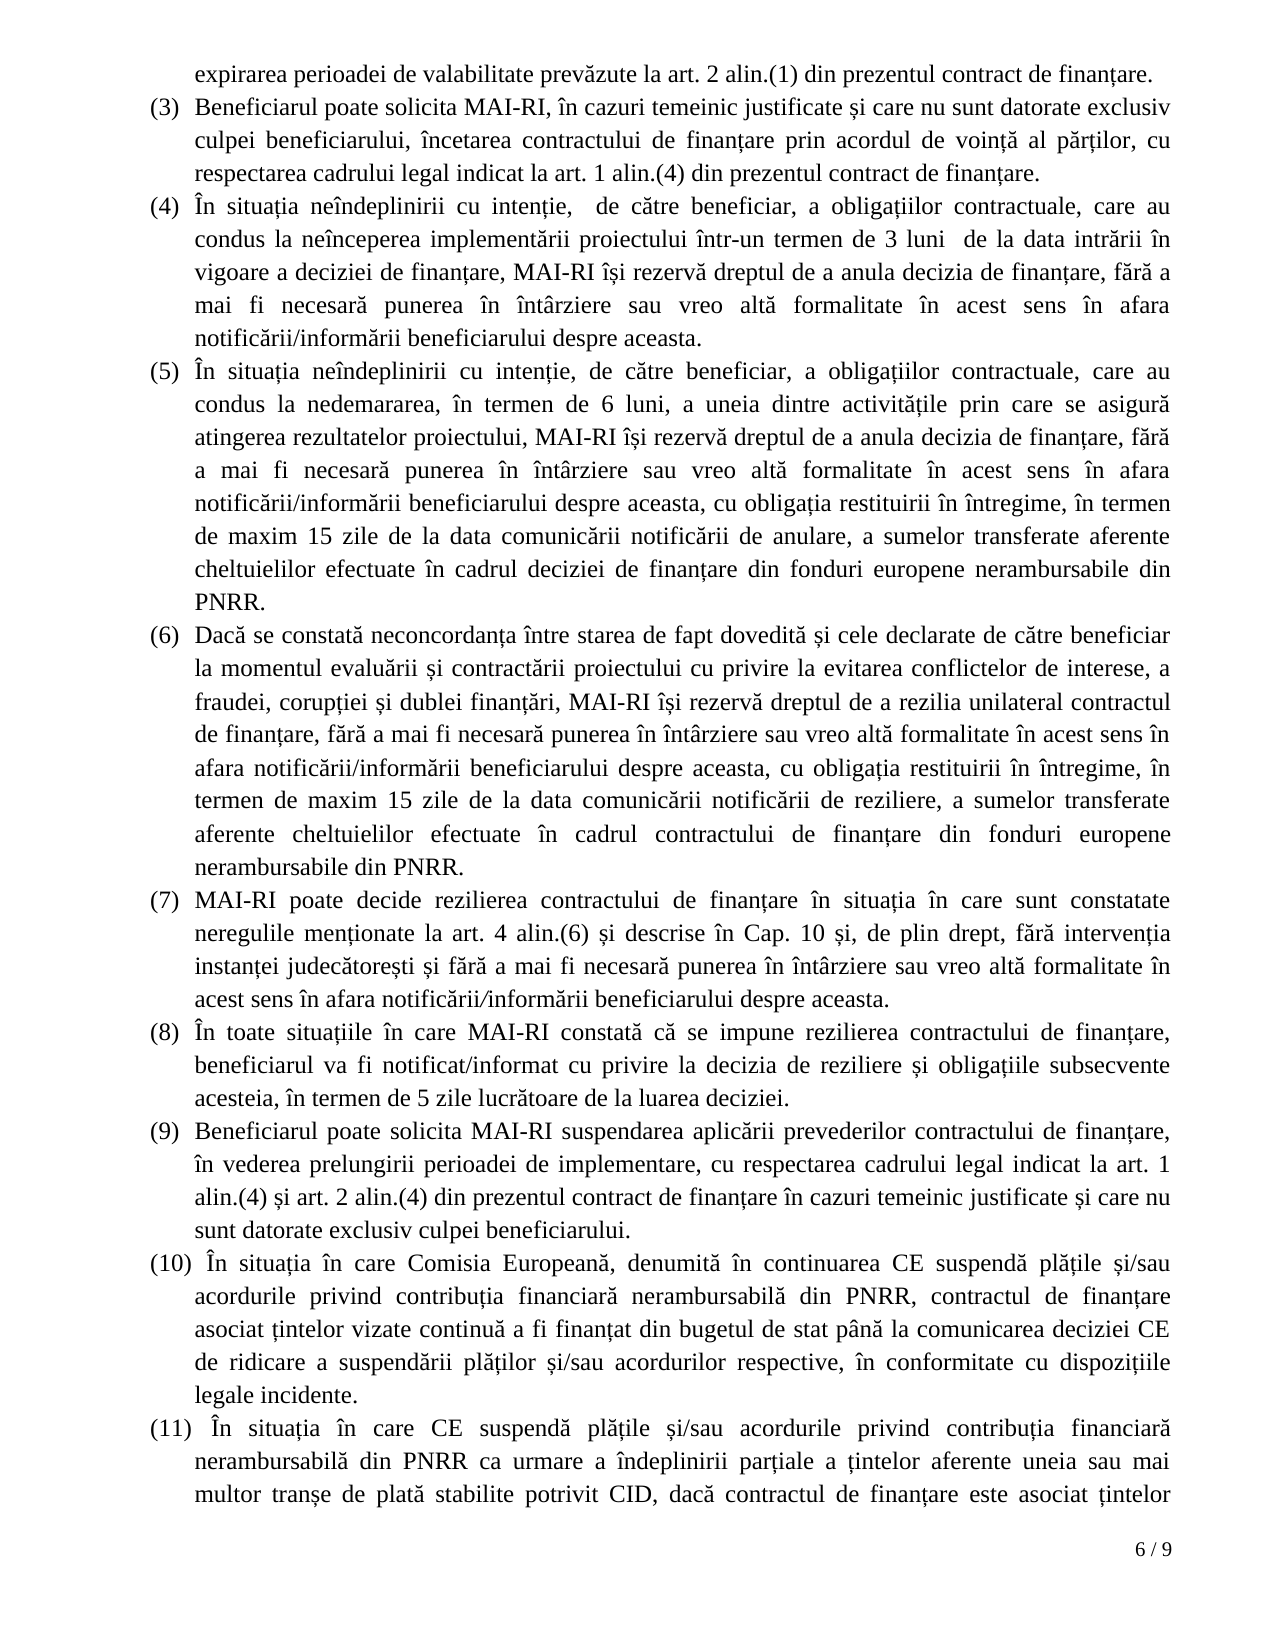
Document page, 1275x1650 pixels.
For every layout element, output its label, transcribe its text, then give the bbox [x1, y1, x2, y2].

list În toate situațiile în care MAI-RI constată că se impune rezilierea contractului de finanțare, beneficiarul va fi notificat/informat cu privire la decizia de reziliere și obligațiile subsecvente acesteia, în termen de 5 zile lucrătoare de la luarea deciziei. [150, 1017, 1172, 1112]
list Beneficiarul poate solicita MAI-RI suspendarea aplicării prevederilor contractului de finanțare, în vederea prelungirii perioadei de implementare, cu respectarea cadrului legal indicat la art. 1 alin.(4) și art. 2 alin.(4) din prezentul contract de finanțare în cazuri temeinic justificate și care nu sunt datorate exclusiv culpei beneficiarului. [150, 1116, 1172, 1244]
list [150, 59, 1172, 88]
list Beneficiarul poate solicita MAI-RI, în cazuri temeinic justificate și care nu sunt datorate exclusiv culpei beneficiarului, încetarea contractului de finanțare prin acordul de voință al părților, cu respectarea cadrului legal indicat la art. 1 alin.(4) din prezentul contract de finanțare. [150, 92, 1172, 187]
list În situația în care Comisia Europeană, denumită în continuarea CE suspendă plățile și/sau acordurile privind contribuția financiară nerambursabilă din PNRR, contractul de finanțare asociat țintelor vizate continuă a fi finanțat din bugetul de stat până la comunicarea deciziei CE de ridicare a suspendării plăților și/sau acordurilor respective, în conformitate cu dispozițiile legale incidente. [150, 1248, 1172, 1409]
list MAI-RI poate decide rezilierea contractului de finanțare în situația în care sunt constatate neregulile menționate la art. 4 alin.(6) și descrise în Cap. 10 și, de plin drept, fără intervenția instanței judecătorești și fără a mai fi necesară punerea în întârziere sau vreo altă formalitate în acest sens în afara notificării/informării beneficiarului despre aceasta. [150, 885, 1172, 1012]
list În situația neîndeplinirii cu intenție, de către beneficiar, a obligațiilor contractuale, care au condus la neînceperea implementării proiectului într-un termen de 3 luni de la data intrării în vigoare a deciziei de finanțare, MAI-RI își rezervă dreptul de a anula decizia de finanțare, fără a mai fi necesară punerea în întârziere sau vreo altă formalitate în acest sens în afara notificării/informării beneficiarului despre aceasta. [150, 191, 1172, 352]
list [150, 1413, 1172, 1508]
list În situația neîndeplinirii cu intenție, de către beneficiar, a obligațiilor contractuale, care au condus la nedemararea, în termen de 6 luni, a uneia dintre activitățile prin care se asigură atingerea rezultatelor proiectului, MAI-RI își rezervă dreptul de a anula decizia de finanțare, fără a mai fi necesară punerea în întârziere sau vreo altă formalitate în acest sens în afara notificării/informării beneficiarului despre aceasta, cu obligația restituirii în întregime, în termen de maxim 15 zile de la data comunicării notificării de anulare, a sumelor transferate aferente cheltuielilor efectuate în cadrul deciziei de finanțare din fonduri europene nerambursabile din PNRR. [150, 356, 1172, 616]
list Dacă se constată neconcordanța între starea de fapt dovedită și cele declarate de către beneficiar la momentul evaluării și contractării proiectului cu privire la evitarea conflictelor de interese, a fraudei, corupției și dublei finanțări, MAI-RI își rezervă dreptul de a rezilia unilateral contractul de finanțare, fără a mai fi necesară punerea în întârziere sau vreo altă formalitate în acest sens în afara notificării/informării beneficiarului despre aceasta, cu obligația restituirii în întregime, în termen de maxim 15 zile de la data comunicării notificării de reziliere, a sumelor transferate aferente cheltuielilor efectuate în cadrul contractului de finanțare din fonduri europene nerambursabile din PNRR. [150, 621, 1172, 880]
